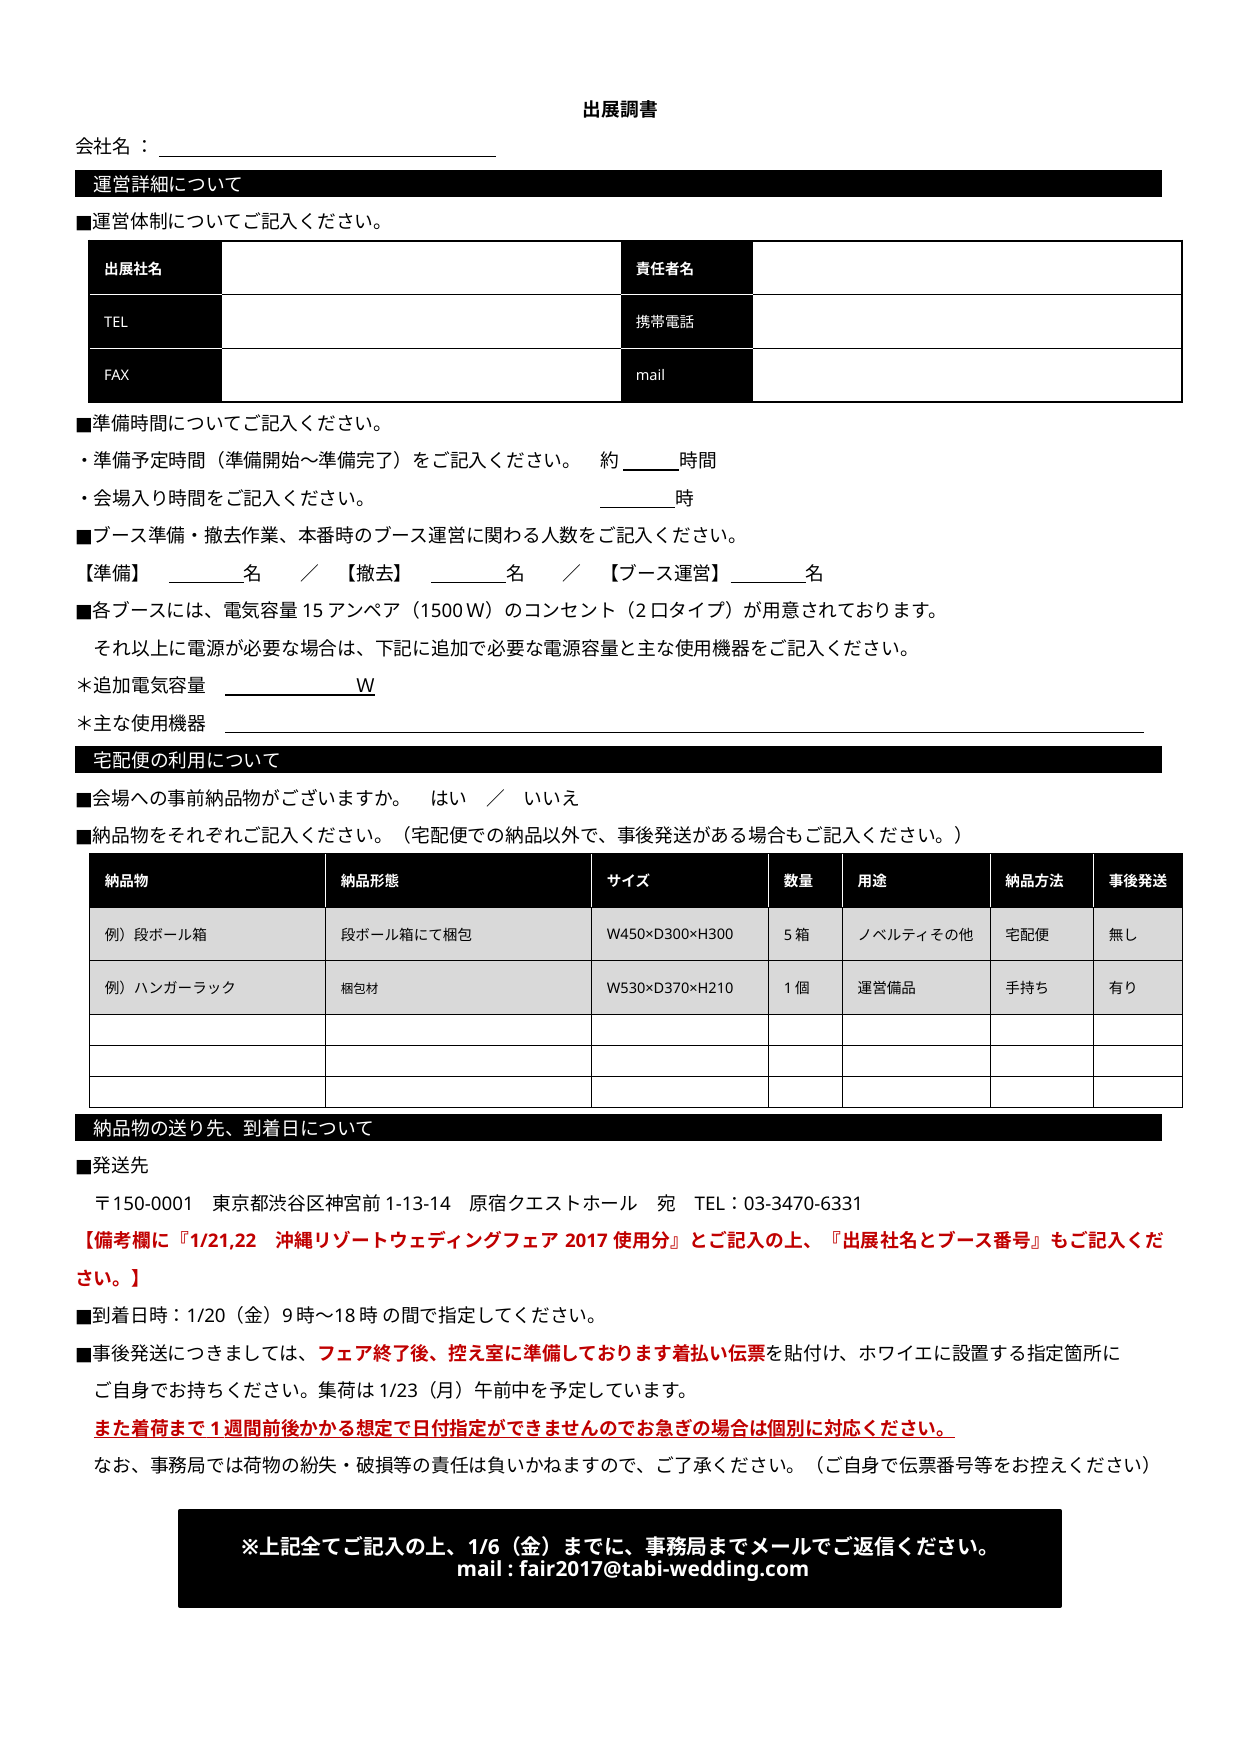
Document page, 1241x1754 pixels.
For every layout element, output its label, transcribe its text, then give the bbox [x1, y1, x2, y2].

table_cell [843, 1077, 990, 1107]
table_header 数量 [769, 854, 842, 907]
table_header 納品物 [90, 854, 325, 907]
table_cell [90, 1077, 325, 1107]
table_cell [991, 1077, 1093, 1107]
text ■到着日時：1/20（金）9時〜18時 の間で指定してください。 [75, 1296, 1165, 1333]
table_cell FAX [90, 349, 222, 401]
table_cell 段ボール箱にて梱包 [326, 908, 591, 960]
text なお、事務局では荷物の紛失・破損等の責任は負いかねますので、ご了承ください。（ご自身で伝票番号等をお控えください） [75, 1446, 1165, 1483]
table_cell W450×D300×H300 [592, 908, 768, 960]
table_header [753, 242, 1181, 294]
text ■納品物をそれぞれご記入ください。（宅配便での納品以外で、事後発送がある場合もご記入ください。） [75, 816, 1165, 853]
table_cell [1094, 1046, 1182, 1076]
table_header 出展社名 [90, 242, 222, 294]
table_cell [90, 1015, 325, 1045]
text 出展調書 [75, 89, 1165, 127]
table_header 納品方法 [991, 854, 1093, 907]
text 会社名 ： [75, 127, 1165, 164]
text 【備考欄に『1/21,22 沖縄リゾートウェディングフェア 2017 使用分』とご記入の上、『出展社名とブース番号』もご記入ください。】 [75, 1221, 1165, 1296]
table_header 事後発送 [1094, 854, 1182, 907]
text 運営詳細について [75, 164, 1165, 202]
table_header [222, 242, 621, 294]
text ご自身でお持ちください。集荷は1/23（月）午前中を予定しています。 [75, 1371, 1165, 1408]
text ■各ブースには、電気容量15アンペア（1500Ｗ）のコンセント（2口タイプ）が用意されております。 それ以上に電源が必要な場合は、下記に追加で必要な電源容量と主な使用機器をご記入ください。 ＊追加電気容量 Ｗ ＊主な使用機器 [75, 591, 1165, 741]
table_cell 手持ち [991, 961, 1093, 1014]
text ■ブース準備・撤去作業、本番時のブース運営に関わる人数をご記入ください。 [75, 516, 1165, 553]
table_cell 有り [1094, 961, 1182, 1014]
text ・会場入り時間をご記入ください。 時 [75, 478, 1165, 516]
table_cell [222, 349, 621, 401]
table_cell [90, 1046, 325, 1076]
table_cell [326, 1077, 591, 1107]
table_cell [769, 1077, 842, 1107]
table_header 用途 [843, 854, 990, 907]
table_cell [592, 1015, 768, 1045]
table_cell ノベルティその他 [843, 908, 990, 960]
text ■会場への事前納品物がございますか。 はい ／ いいえ [75, 778, 1165, 816]
table_cell 宅配便 [991, 908, 1093, 960]
text ・準備予定時間（準備開始〜準備完了）をご記入ください。 約 時間 [75, 441, 1165, 478]
table_cell [753, 349, 1181, 401]
text ■事後発送につきましては、フェア終了後、控え室に準備しております着払い伝票を貼付け、ホワイエに設置する指定箇所に [75, 1333, 1165, 1371]
text 宅配便の利用について [75, 741, 1165, 778]
table_cell [592, 1077, 768, 1107]
table_cell [326, 1015, 591, 1045]
table_cell 例）段ボール箱 [90, 908, 325, 960]
text ■準備時間についてご記入ください。 [75, 403, 1165, 441]
table_cell [769, 1015, 842, 1045]
table_cell [843, 1046, 990, 1076]
text ■運営体制についてご記入ください。 [75, 202, 1165, 239]
table_cell 5箱 [769, 908, 842, 960]
table_cell 例）ハンガーラック [90, 961, 325, 1014]
table_cell 携帯電話 [621, 295, 753, 348]
table_cell [769, 1046, 842, 1076]
table_cell TEL [90, 295, 222, 348]
table_header 納品形態 [326, 854, 591, 907]
table_cell [1094, 1077, 1182, 1107]
table_cell [222, 295, 621, 348]
table_cell [326, 1046, 591, 1076]
table_cell [592, 1046, 768, 1076]
table_cell [991, 1046, 1093, 1076]
table_header サイズ [592, 854, 768, 907]
table_header 責任者名 [621, 242, 753, 294]
table_cell 1個 [769, 961, 842, 1014]
table_cell 運営備品 [843, 961, 990, 1014]
text 〒150-0001 東京都渋谷区神宮前1-13-14 原宿クエストホール 宛 TEL：03-3470-6331 [75, 1183, 1165, 1221]
table_cell mail [621, 349, 753, 401]
table_cell [991, 1015, 1093, 1045]
text ■発送先 [75, 1146, 1165, 1183]
table_cell [753, 295, 1181, 348]
table_cell 梱包材 [326, 961, 591, 1014]
table_cell [843, 1015, 990, 1045]
table_cell [1094, 1015, 1182, 1045]
table_cell W530×D370×H210 [592, 961, 768, 1014]
text また着荷まで1週間前後かかる想定で日付指定ができませんのでお急ぎの場合は個別に対応ください。 [75, 1408, 1165, 1446]
table_cell 無し [1094, 908, 1182, 960]
text 【準備】 名 ／ 【撤去】 名 ／ 【ブース運営】 名 [75, 553, 1165, 591]
text 納品物の送り先、到着日について [75, 1108, 1165, 1146]
